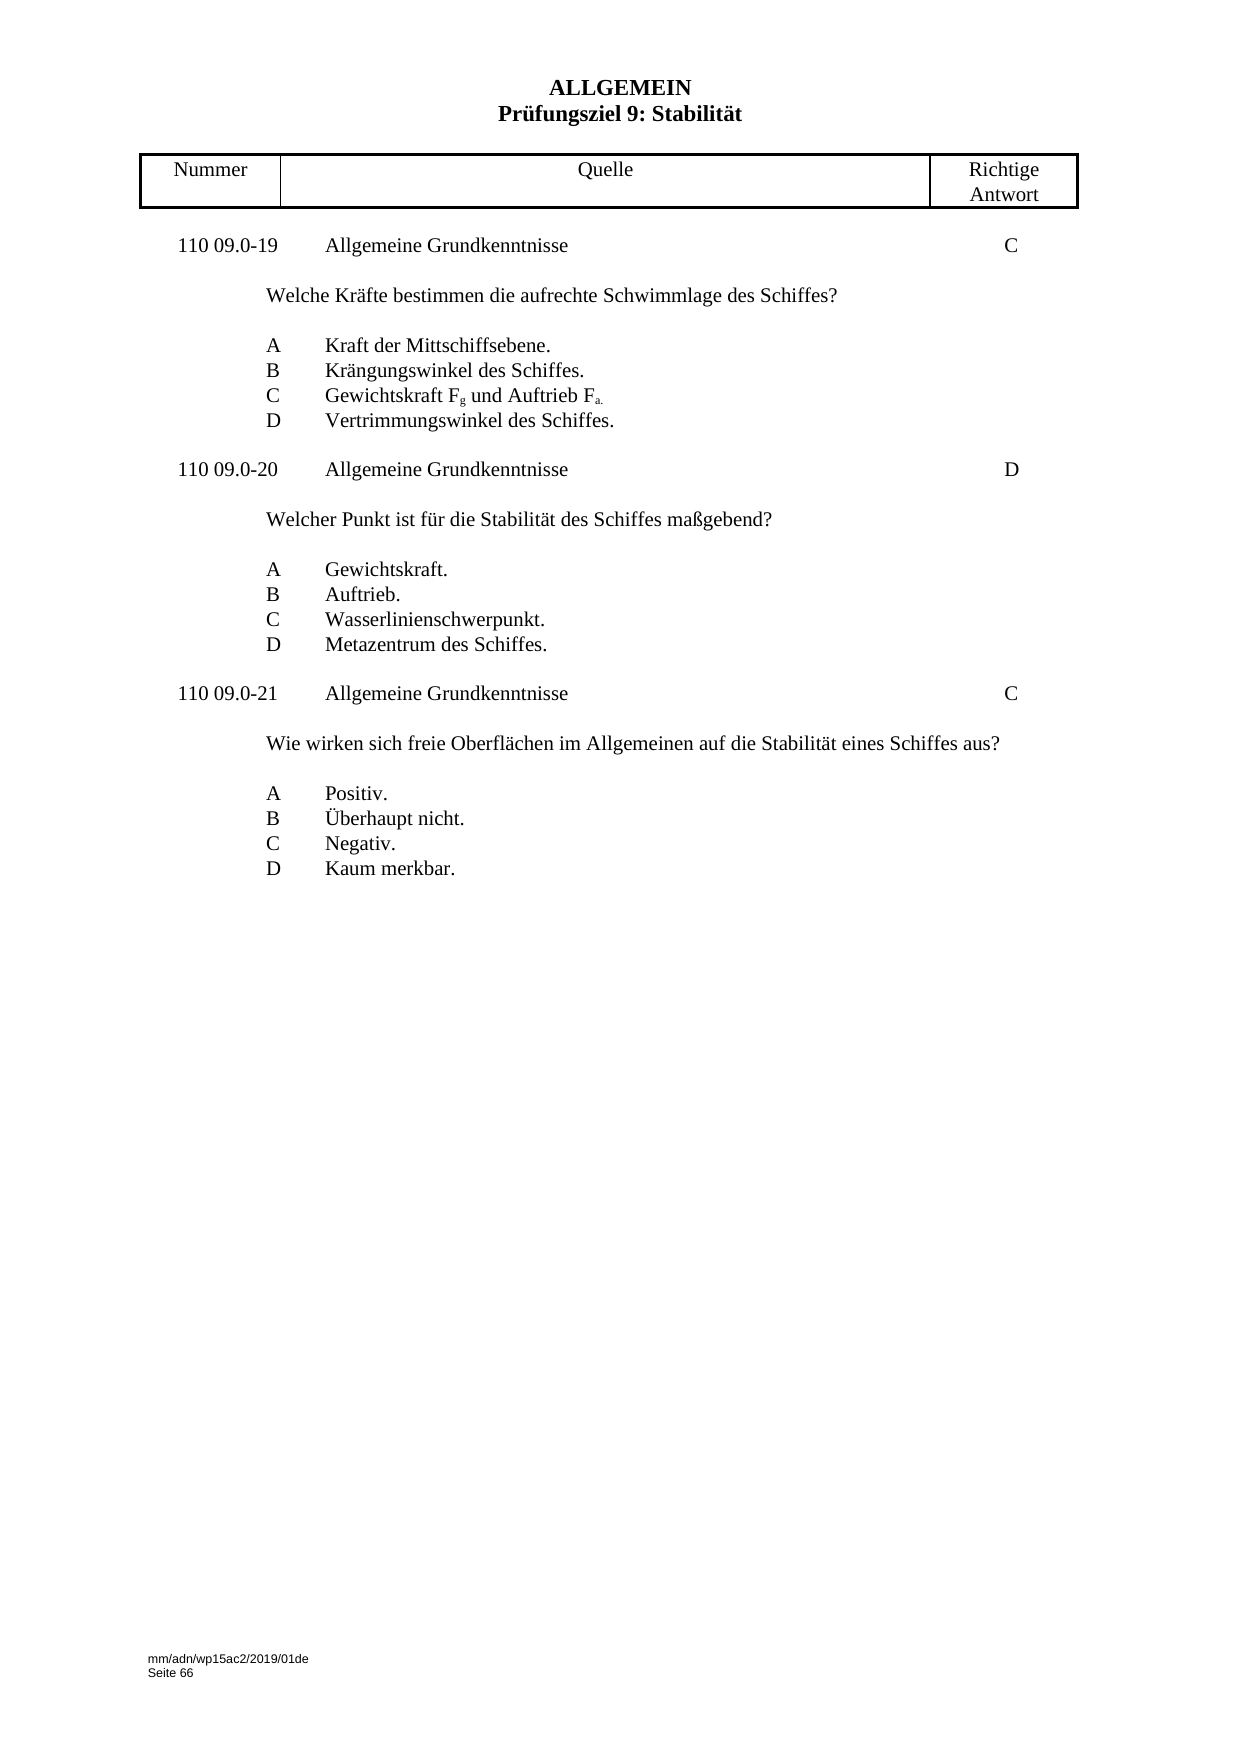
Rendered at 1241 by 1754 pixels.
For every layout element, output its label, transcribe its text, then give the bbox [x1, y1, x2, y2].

text A Positiv. [266, 780, 1093, 805]
text B Überhaupt nicht. [266, 805, 1093, 830]
text 110 09.0-21 Allgemeine Grundkenntnisse C [148, 681, 1093, 705]
text C Wasserlinienschwerpunkt. [266, 606, 1093, 631]
text Wie wirken sich freie Oberflächen im Allgemeinen auf die Stabilität eines Schiffes aus? [266, 730, 1093, 755]
text A Gewichtskraft. [266, 556, 1093, 581]
text B Krängungswinkel des Schiffes. [266, 357, 1093, 382]
text 110 09.0-19 Allgemeine Grundkenntnisse C [148, 233, 1093, 257]
text D Vertrimmungswinkel des Schiffes. [266, 407, 1093, 432]
text Welcher Punkt ist für die Stabilität des Schiffes maßgebend? [266, 506, 1093, 531]
text C Negativ. [266, 830, 1093, 855]
text B Auftrieb. [266, 581, 1093, 606]
text D Kaum merkbar. [266, 855, 1093, 880]
text Welche Kräfte bestimmen die aufrechte Schwimmlage des Schiffes? [266, 282, 1093, 307]
text 110 09.0-20 Allgemeine Grundkenntnisse D [148, 457, 1093, 481]
text D Metazentrum des Schiffes. [266, 631, 1093, 656]
text C Gewichtskraft Fg und Auftrieb Fa. [266, 382, 1093, 407]
text A Kraft der Mittschiffsebene. [266, 332, 1093, 357]
